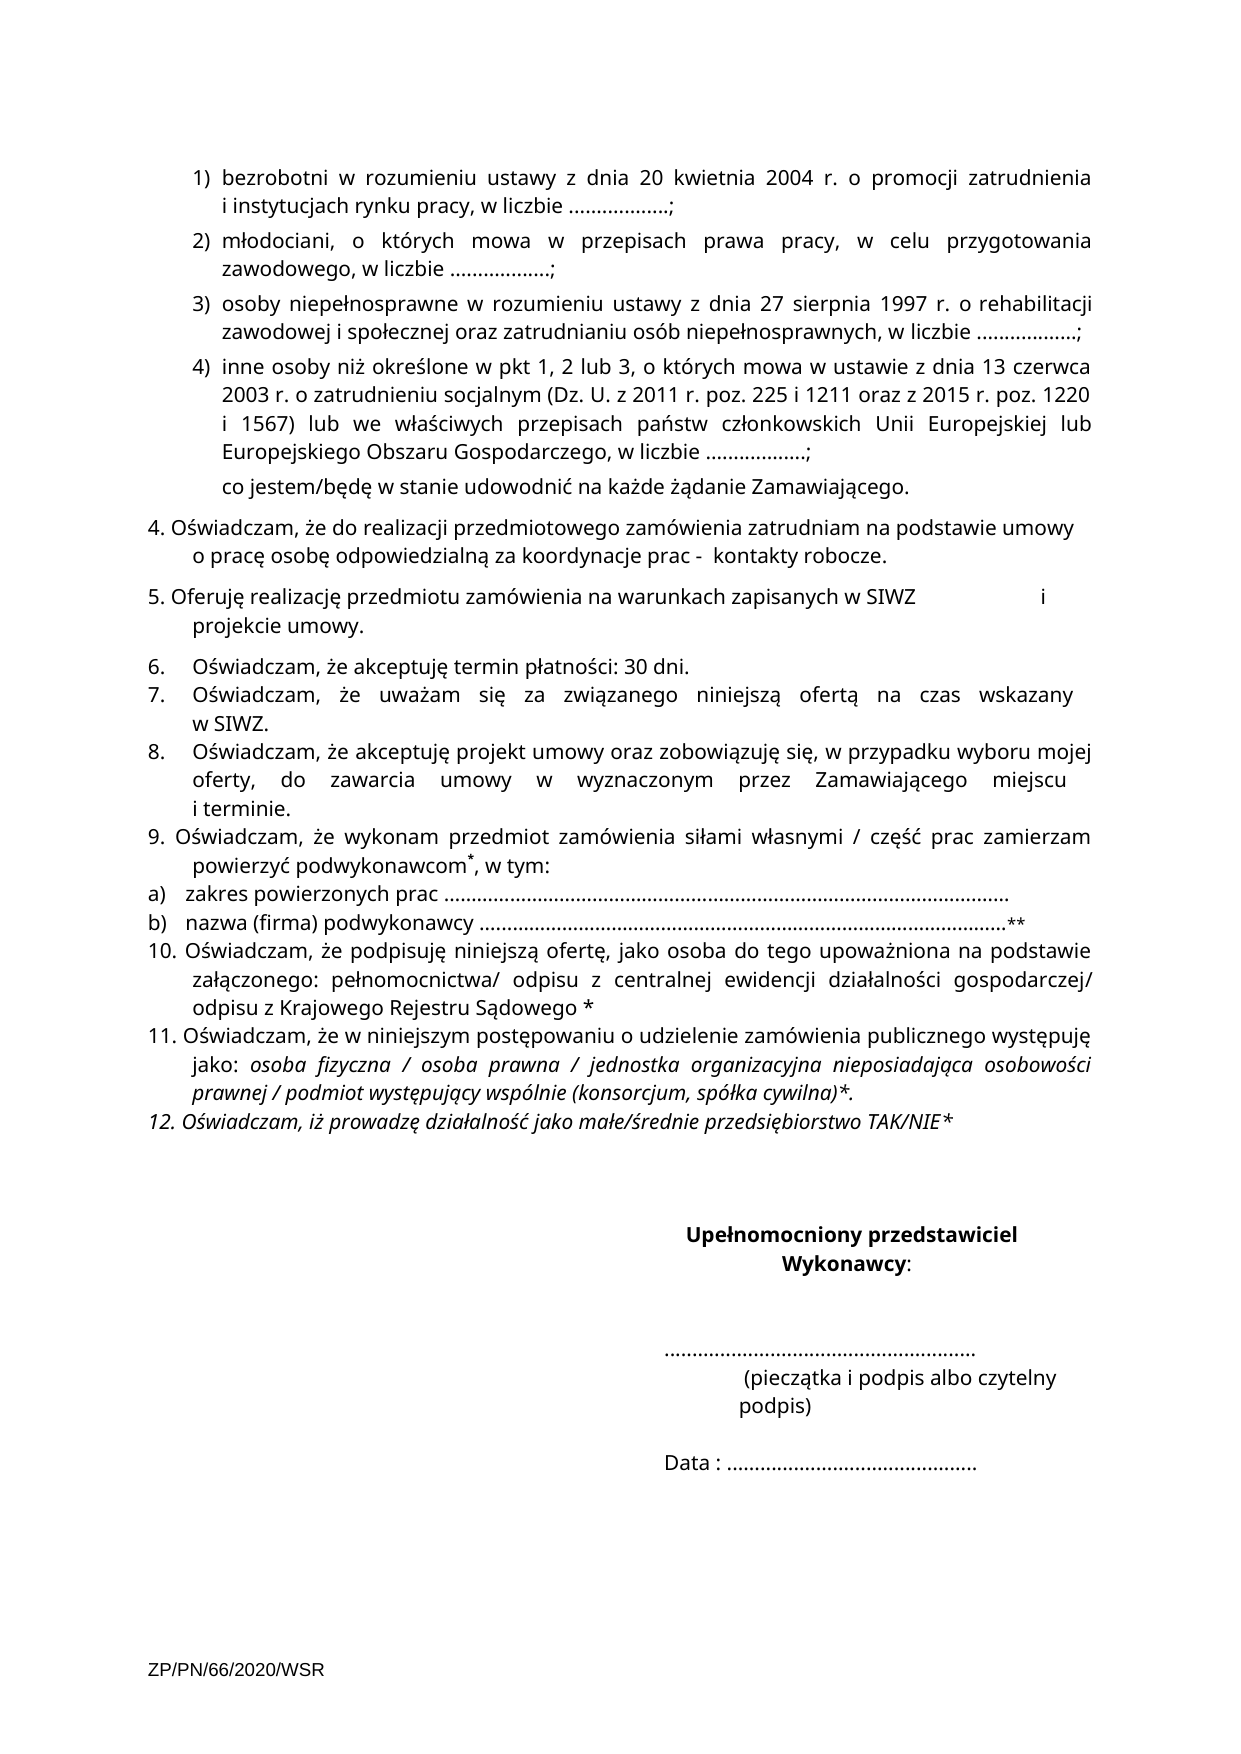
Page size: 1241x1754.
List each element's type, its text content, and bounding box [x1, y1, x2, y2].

list inne osoby niż określone w pkt 1, 2 lub 3, o których mowa w ustawie z dnia 13 czerwca 2003 r. o zatrudnieniu socjalnym (Dz. U. z 2011 r. poz. 225 i 1211 oraz z 2015 r. poz. 1220 i 1567) lub we właściwych przepisach państw członkowskich Unii Europejskiej lub Europejskiego Obszaru Gospodarczego, w liczbie ..................; [192, 352, 1092, 466]
text 7. Oświadczam, że uważam się za związanego niniejszą ofertą na czas wskazany w SIWZ. [148, 680, 1092, 737]
text ........................................................ [590, 1334, 1092, 1363]
list osoby niepełnosprawne w rozumieniu ustawy z dnia 27 sierpnia 1997 r. o rehabilitacji zawodowej i społecznej oraz zatrudnianiu osób niepełnosprawnych, w liczbie ..................; [192, 289, 1092, 346]
text 6. Oświadczam, że akceptuję termin płatności: 30 dni. [148, 652, 1092, 680]
text Wykonawcy: [738, 1249, 1092, 1277]
text 11. Oświadczam, że w niniejszym postępowaniu o udzielenie zamówienia publicznego występuję jako: osoba fizyczna / osoba prawna / jednostka organizacyjna nieposiadająca osobowości prawnej / podmiot występujący wspólnie (konsorcjum, spółka cywilna)*. [148, 1022, 1092, 1107]
list młodociani, o których mowa w przepisach prawa pracy, w celu przygotowania zawodowego, w liczbie ..................; [192, 226, 1092, 283]
text Upełnomocniony przedstawiciel [664, 1221, 1092, 1249]
list nazwa (firma) podwykonawcy …...………………………………………………………………………………** [148, 908, 1092, 936]
text 12. Oświadczam, iż prowadzę działalność jako małe/średnie przedsiębiorstwo TAK/NIE* [148, 1107, 1092, 1135]
list zakres powierzonych prac …………………………………………………………………………………….…… [148, 879, 1092, 908]
text 10. Oświadczam, że podpisuję niniejszą ofertę, jako osoba do tego upoważniona na podstawie załączonego: pełnomocnictwa/ odpisu z centralnej ewidencji działalności gospodarczej/ odpisu z Krajowego Rejestru Sądowego * [148, 936, 1092, 1022]
text (pieczątka i podpis albo czytelny podpis) [738, 1363, 1092, 1420]
text 8. Oświadczam, że akceptuję projekt umowy oraz zobowiązuję się, w przypadku wyboru mojej oferty, do zawarcia umowy w wyznaczonym przez Zamawiającego miejscu i terminie. [148, 737, 1092, 822]
text Data : ............................................. [590, 1448, 1092, 1477]
text 9. Oświadczam, że wykonam przedmiot zamówienia siłami własnymi / część prac zamierzam powierzyć podwykonawcom*, w tym: [148, 822, 1092, 879]
text co jestem/będę w stanie udowodnić na każde żądanie Zamawiającego. [222, 472, 1092, 501]
text 4. Oświadczam, że do realizacji przedmiotowego zamówienia zatrudniam na podstawie umowy o pracę osobę odpowiedzialną za koordynacje prac - kontakty robocze. [148, 513, 1092, 570]
text 5. Oferuję realizację przedmiotu zamówienia na warunkach zapisanych w SIWZ i projekcie umowy. [148, 582, 1092, 639]
list bezrobotni w rozumieniu ustawy z dnia 20 kwietnia 2004 r. o promocji zatrudnienia i instytucjach rynku pracy, w liczbie ..................; [192, 163, 1092, 220]
